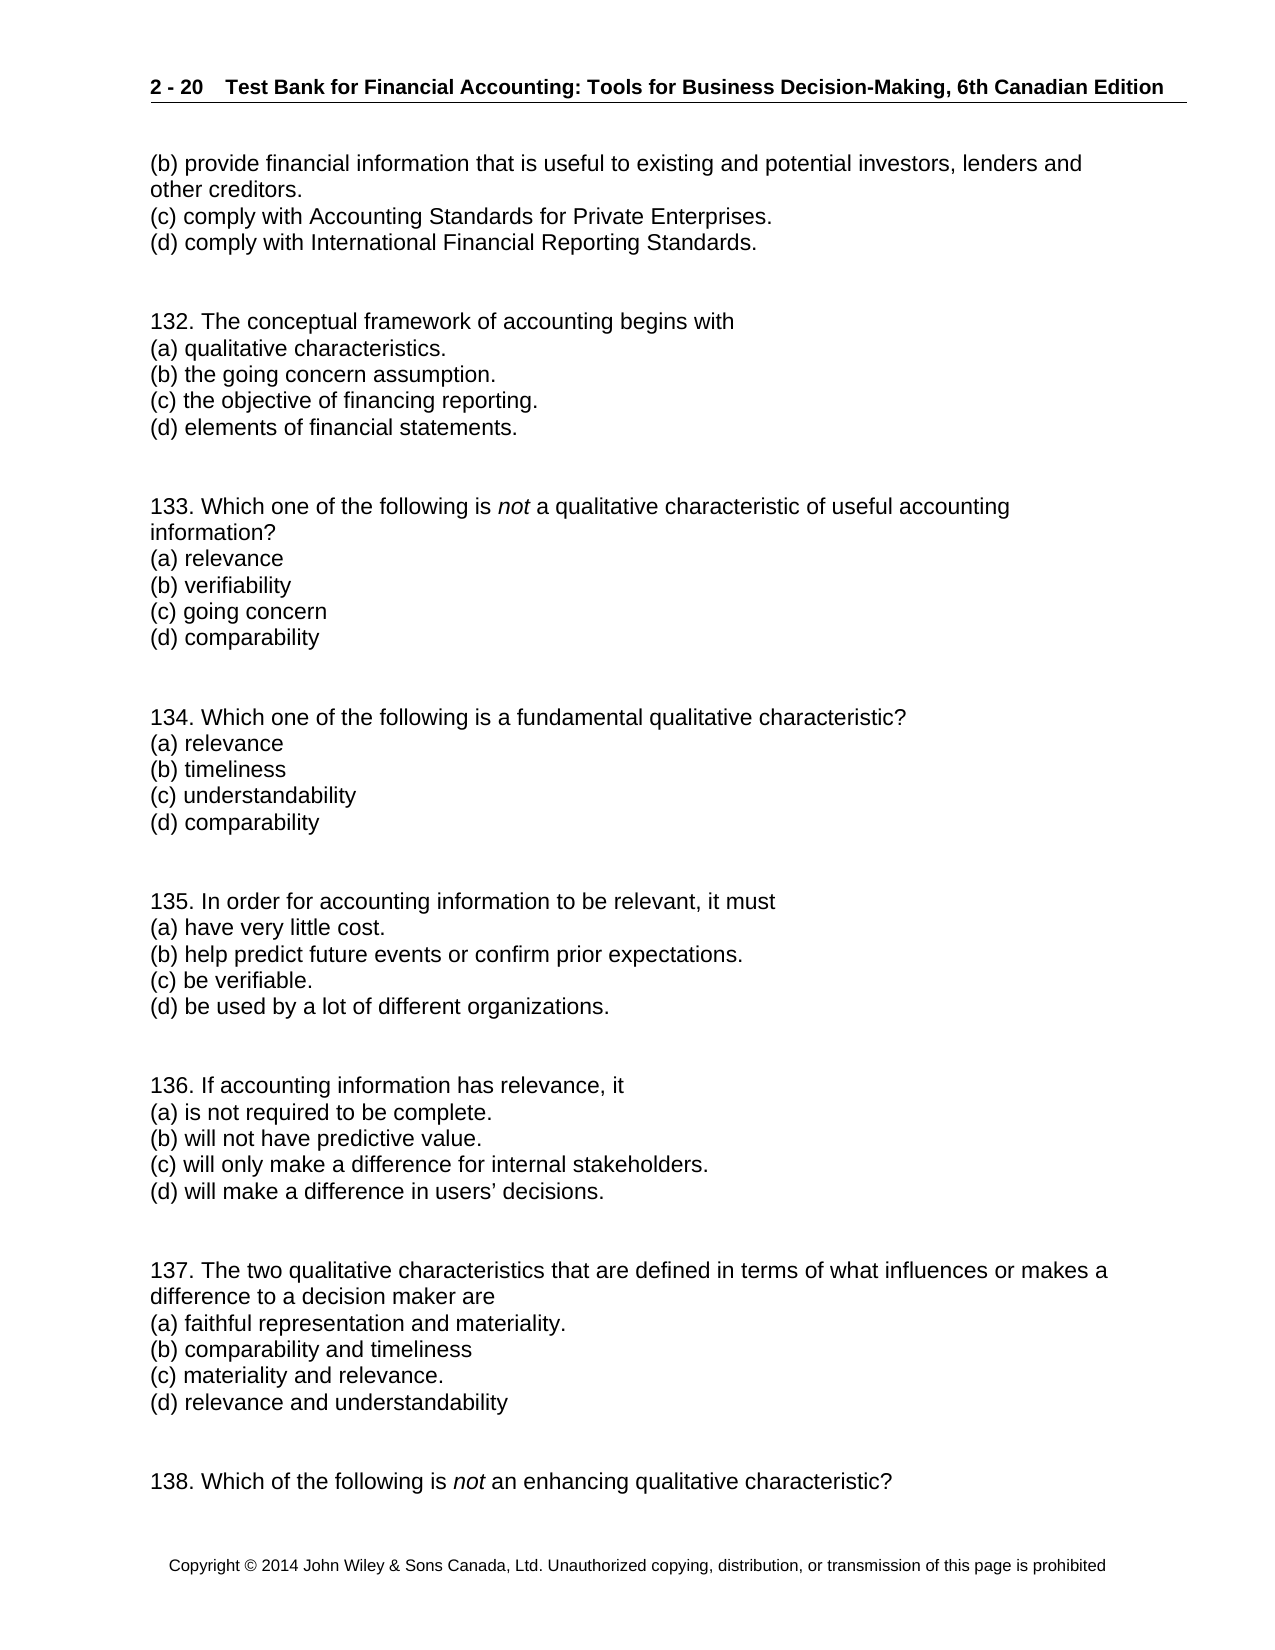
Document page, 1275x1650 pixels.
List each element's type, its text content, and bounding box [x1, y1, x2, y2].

text (d) will make a difference in users’ decisions. [150, 1178, 1125, 1204]
text (c) the objective of financing reporting. [150, 387, 1125, 413]
text (d) comparability [150, 809, 1125, 835]
text (c) understandability [150, 782, 1125, 809]
text (b) timeliness [150, 756, 1125, 782]
text (c) be verifiable. [150, 967, 1125, 993]
text (b) help predict future events or confirm prior expectations. [150, 941, 1125, 967]
text (a) have very little cost. [150, 914, 1125, 941]
text (b) will not have predictive value. [150, 1125, 1125, 1151]
text (a) relevance [150, 730, 1125, 756]
text (b) verifiability [150, 572, 1125, 598]
text 132. The conceptual framework of accounting begins with [150, 308, 1125, 334]
text (a) faithful representation and materiality. [150, 1309, 1125, 1336]
text (d) be used by a lot of different organizations. [150, 993, 1125, 1020]
text (b) provide financial information that is useful to existing and potential investors, lenders and other creditors. [150, 150, 1125, 203]
text 138. Which of the following is not an enhancing qualitative characteristic? [150, 1468, 1125, 1494]
text 135. In order for accounting information to be relevant, it must [150, 888, 1125, 914]
text (c) will only make a difference for internal stakeholders. [150, 1151, 1125, 1178]
text (d) comparability [150, 624, 1125, 651]
text (a) is not required to be complete. [150, 1099, 1125, 1125]
text (d) elements of financial statements. [150, 413, 1125, 440]
text (d) relevance and understandability [150, 1389, 1125, 1415]
text (c) materiality and relevance. [150, 1362, 1125, 1389]
text 136. If accounting information has relevance, it [150, 1072, 1125, 1099]
text (b) comparability and timeliness [150, 1336, 1125, 1362]
text (d) comply with International Financial Reporting Standards. [150, 229, 1125, 255]
text (a) relevance [150, 545, 1125, 572]
text 134. Which one of the following is a fundamental qualitative characteristic? [150, 703, 1125, 730]
text (c) comply with Accounting Standards for Private Enterprises. [150, 203, 1125, 229]
text (c) going concern [150, 598, 1125, 624]
text (b) the going concern assumption. [150, 361, 1125, 387]
text (a) qualitative characteristics. [150, 334, 1125, 361]
text 137. The two qualitative characteristics that are defined in terms of what influences or makes a difference to a decision maker are [150, 1257, 1125, 1309]
text 133. Which one of the following is not a qualitative characteristic of useful accounting information? [150, 493, 1125, 545]
